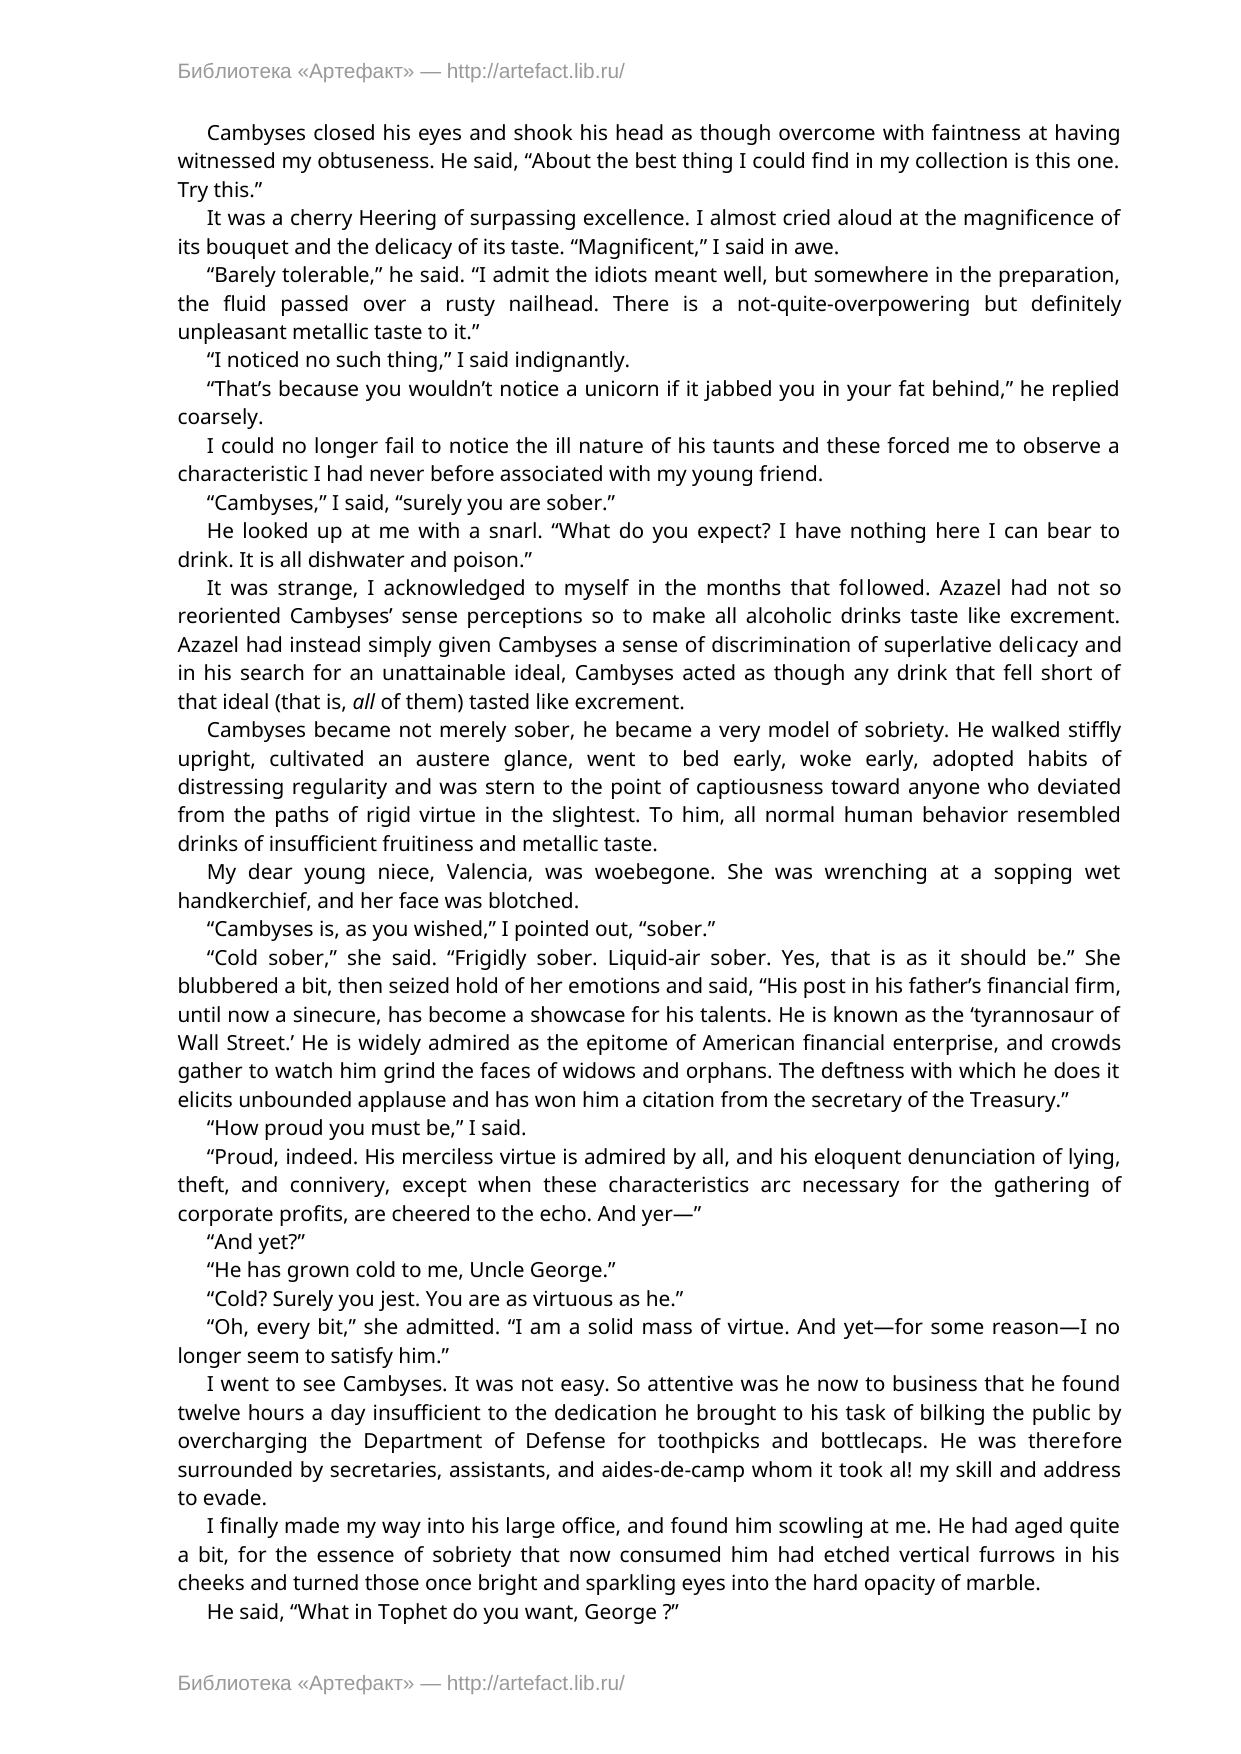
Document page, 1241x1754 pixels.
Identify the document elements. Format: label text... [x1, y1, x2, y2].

text It was strange, I acknowledged to myself in the months that followed. Azazel had not so reoriented Cambyses’ sense perceptions so to make all alcoholic drinks taste like excrement. Azazel had instead simply given Cambyses a sense of discrimination of superlative delicacy and in his search for an unattainable ideal, Cambyses acted as though any drink that fell short of that ideal (that is, all of them) tasted like excrement. [177, 573, 1122, 715]
text He looked up at me with a snarl. “What do you expect? I have nothing here I can bear to drink. It is all dishwater and poison.” [177, 516, 1122, 573]
text He said, “What in Tophet do you want, George ?” [177, 1597, 1122, 1625]
text It was a cherry Heering of surpassing excellence. I almost cried aloud at the magnificence of its bouquet and the delicacy of its taste. “Magnificent,” I said in awe. [177, 203, 1122, 260]
text My dear young niece, Valencia, was woebegone. She was wrenching at a sopping wet handkerchief, and her face was blotched. [177, 857, 1122, 914]
text “How proud you must be,” I said. [177, 1113, 1122, 1142]
text “Cambyses,” I said, “surely you are sober.” [177, 488, 1122, 516]
text I could no longer fail to notice the ill nature of his taunts and these forced me to observe a characteristic I had never before associated with my young friend. [177, 431, 1122, 488]
text “Cambyses is, as you wished,” I pointed out, “sober.” [177, 914, 1122, 943]
text “Oh, every bit,” she admitted. “I am a solid mass of virtue. And yet—for some reason—I no longer seem to satisfy him.” [177, 1312, 1122, 1369]
text “Proud, indeed. His merciless virtue is admired by all, and his eloquent denunciation of lying, theft, and connivery, except when these characteristics arc necessary for the gathering of corporate profits, are cheered to the echo. And yer—” [177, 1142, 1122, 1227]
text Cambyses closed his eyes and shook his head as though overcome with faintness at having witnessed my obtuseness. He said, “About the best thing I could find in my collection is this one. Try this.” [177, 118, 1122, 203]
text “I noticed no such thing,” I said indignantly. [177, 346, 1122, 374]
text “He has grown cold to me, Uncle George.” [177, 1256, 1122, 1284]
text “Barely tolerable,” he said. “I admit the idiots meant well, but somewhere in the preparation, the fluid passed over a rusty nailhead. There is a not-quite-overpowering but definitely unpleasant metallic taste to it.” [177, 260, 1122, 346]
text I went to see Cambyses. It was not easy. So attentive was he now to business that he found twelve hours a day insufficient to the dedication he brought to his task of bilking the public by overcharging the Department of Defense for toothpicks and bottlecaps. He was therefore surrounded by secretaries, assistants, and aides-de-camp whom it took al! my skill and address to evade. [177, 1369, 1122, 1512]
text I finally made my way into his large office, and found him scowling at me. He had aged quite a bit, for the essence of sobriety that now consumed him had etched vertical furrows in his cheeks and turned those once bright and sparkling eyes into the hard opacity of marble. [177, 1512, 1122, 1597]
text “Cold sober,” she said. “Frigidly sober. Liquid-air sober. Yes, that is as it should be.” She blubbered a bit, then seized hold of her emotions and said, “His post in his father’s financial firm, until now a sinecure, has become a showcase for his talents. He is known as the ‘tyrannosaur of Wall Street.’ He is widely admired as the epitome of American financial enterprise, and crowds gather to watch him grind the faces of widows and orphans. The deftness with which he does it elicits unbounded applause and has won him a citation from the secretary of the Treasury.” [177, 943, 1122, 1113]
text “That’s because you wouldn’t notice a unicorn if it jabbed you in your fat behind,” he replied coarsely. [177, 374, 1122, 431]
text “Cold? Surely you jest. You are as virtuous as he.” [177, 1284, 1122, 1312]
text Cambyses became not merely sober, he became a very model of sobriety. He walked stiffly upright, cultivated an austere glance, went to bed early, woke early, adopted habits of distressing regularity and was stern to the point of captiousness toward anyone who deviated from the paths of rigid virtue in the slightest. To him, all normal human behavior resembled drinks of insufficient fruitiness and metallic taste. [177, 715, 1122, 857]
text “And yet?” [177, 1227, 1122, 1256]
